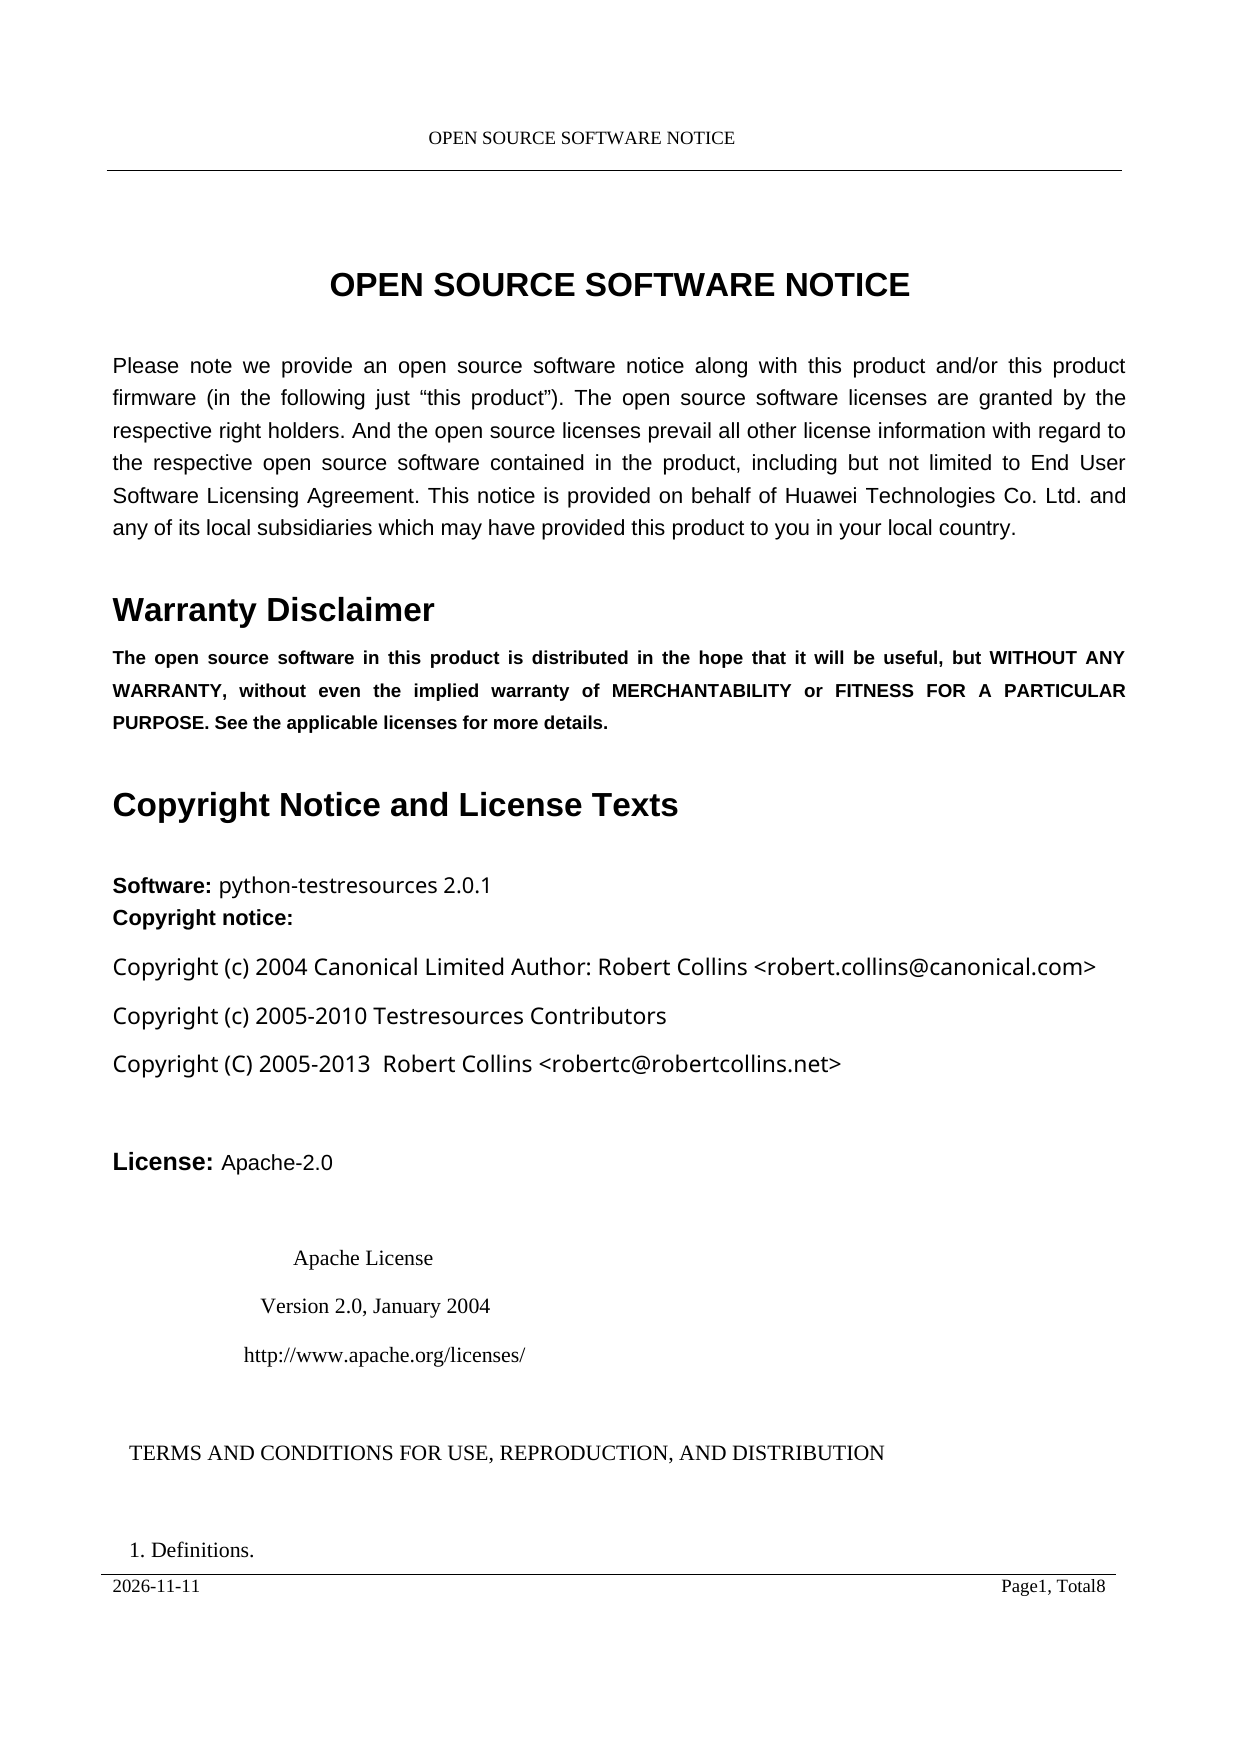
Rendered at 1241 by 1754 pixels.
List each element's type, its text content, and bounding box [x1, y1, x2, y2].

text OPEN SOURCE SOFTWARE NOTICE [112, 251, 1128, 316]
text Copyright notice: Copyright (c) 2004 Canonical Limited Author: Robert Collins <robert.collins@canonical.com> Copyright (c) 2005-2010 Testresources Contributors Copyright (C) 2005-2013 Robert Collins <robertc@robertcollins.net> [112, 901, 1128, 1129]
text Please note we provide an open source software notice along with this product and/or this product firmware (in the following just “this product”). The open source software licenses are granted by the respective right holders. And the open source licenses prevail all other license information with regard to the respective open source software contained in the product, including but not limited to End User Software Licensing Agreement. This notice is provided on behalf of Huawei Technologies Co. Ltd. and any of its local subsidiaries which may have provided this product to you in your local country. [112, 349, 1128, 544]
text Warranty Disclaimer [112, 576, 1128, 641]
text The open source software in this product is distributed in the hope that it will be useful, but WITHOUT ANY WARRANTY, without even the implied warranty of MERCHANTABILITY or FITNESS FOR A PARTICULAR PURPOSE. See the applicable licenses for more details. [112, 641, 1128, 739]
text License: Apache-2.0 [112, 1145, 1128, 1178]
text Software: python-testresources 2.0.1 [112, 869, 1128, 901]
text Copyright Notice and License Texts [112, 771, 1128, 836]
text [112, 1192, 1128, 1566]
